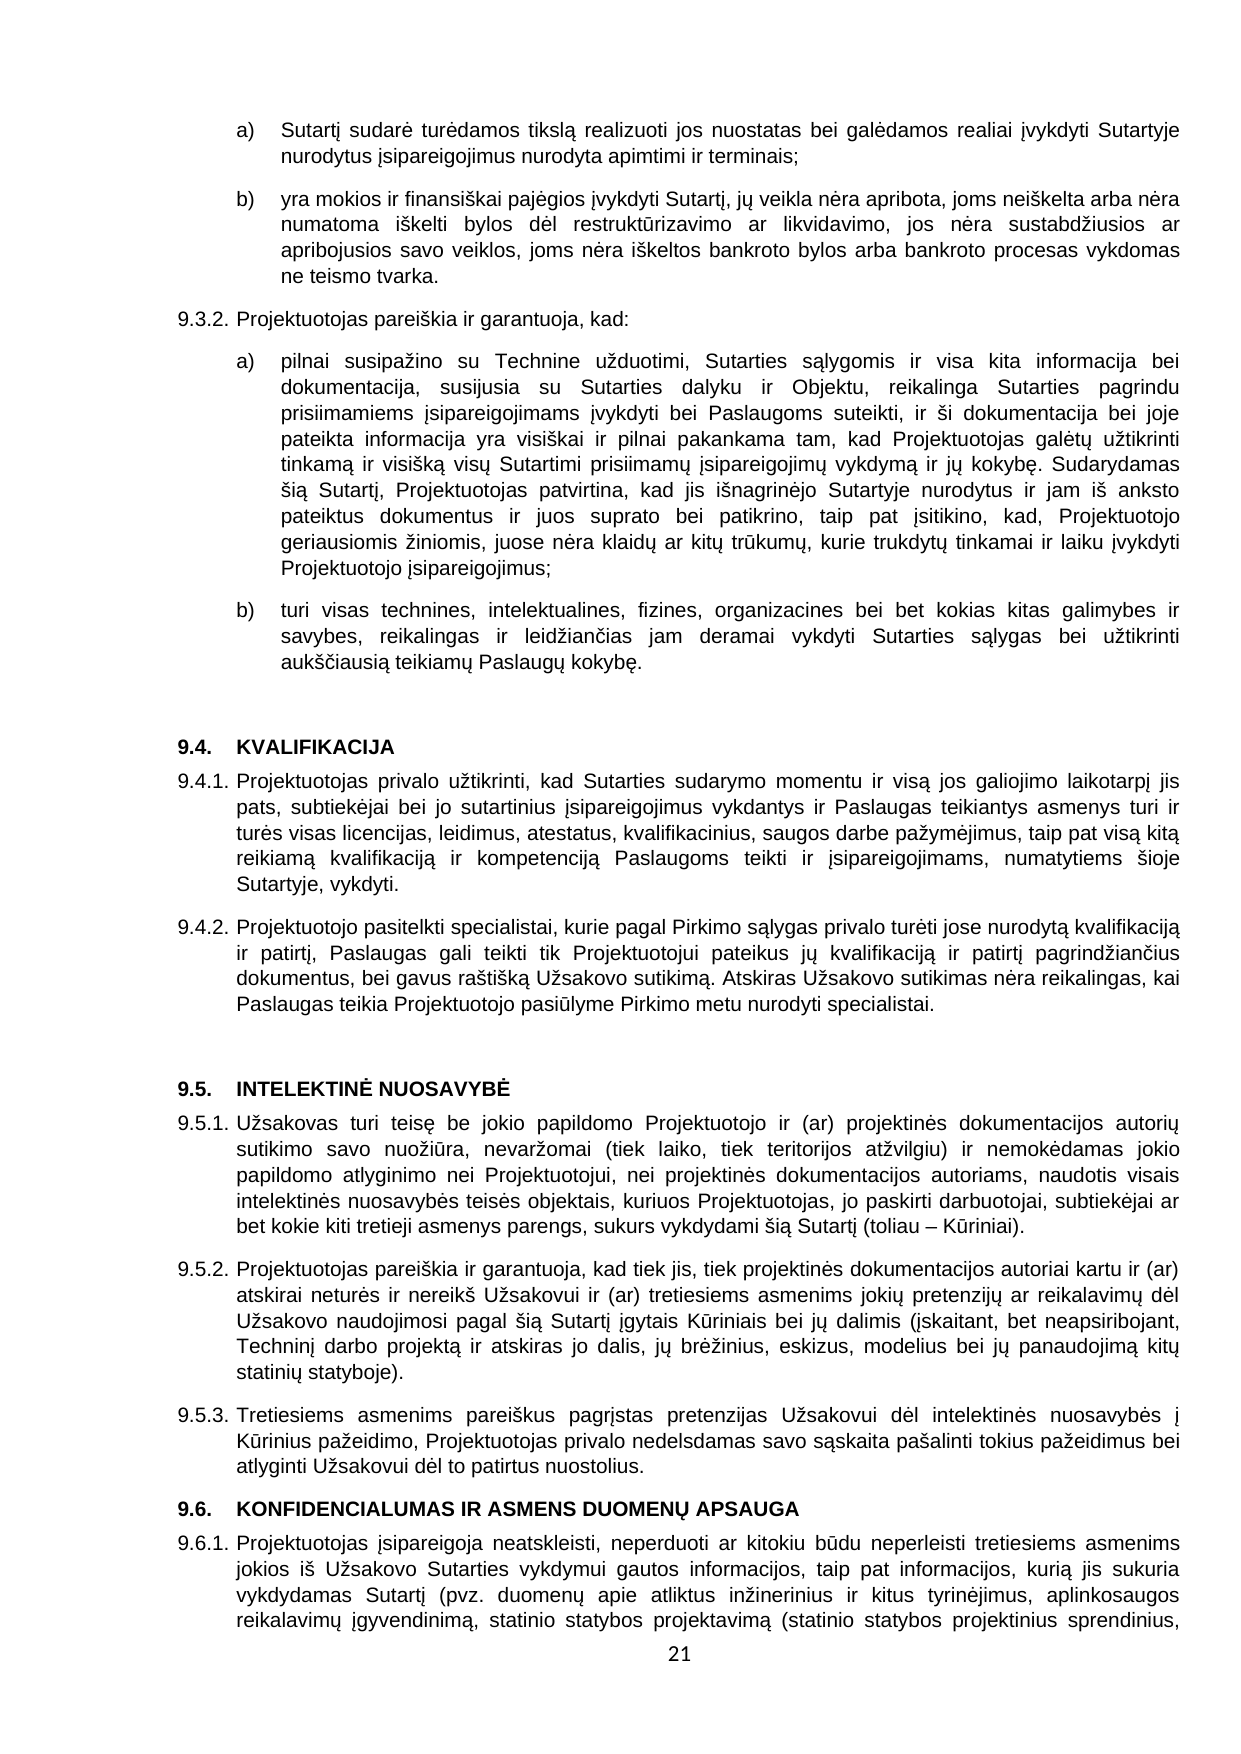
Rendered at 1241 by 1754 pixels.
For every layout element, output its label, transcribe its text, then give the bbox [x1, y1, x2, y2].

subtitle INTELEKTINĖ NUOSAVYBĖ [177, 1077, 1181, 1101]
list turi visas technines, intelektualines, fizines, organizacines bei bet kokias kitas galimybes ir savybes, reikalingas ir leidžiančias jam deramai vykdyti Sutarties sąlygas bei užtikrinti aukščiausią teikiamų Paslaugų kokybę. [236, 598, 1181, 674]
list pilnai susipažino su Technine užduotimi, Sutarties sąlygomis ir visa kita informacija bei dokumentacija, susijusia su Sutarties dalyku ir Objektu, reikalinga Sutarties pagrindu prisiimamiems įsipareigojimams įvykdyti bei Paslaugoms suteikti, ir ši dokumentacija bei joje pateikta informacija yra visiškai ir pilnai pakankama tam, kad Projektuotojas galėtų užtikrinti tinkamą ir visišką visų Sutartimi prisiimamų įsipareigojimų vykdymą ir jų kokybę. Sudarydamas šią Sutartį, Projektuotojas patvirtina, kad jis išnagrinėjo Sutartyje nurodytus ir jam iš anksto pateiktus dokumentus ir juos suprato bei patikrino, taip pat įsitikino, kad, Projektuotojo geriausiomis žiniomis, juose nėra klaidų ar kitų trūkumų, kurie trukdytų tinkamai ir laiku įvykdyti Projektuotojo įsipareigojimus; [236, 349, 1181, 579]
list Projektuotojas pareiškia ir garantuoja, kad: [177, 306, 1181, 330]
list Projektuotojas privalo užtikrinti, kad Sutarties sudarymo momentu ir visą jos galiojimo laikotarpį jis pats, subtiekėjai bei jo sutartinius įsipareigojimus vykdantys ir Paslaugas teikiantys asmenys turi ir turės visas licencijas, leidimus, atestatus, kvalifikacinius, saugos darbe pažymėjimus, taip pat visą kitą reikiamą kvalifikaciją ir kompetenciją Paslaugoms teikti ir įsipareigojimams, numatytiems šioje Sutartyje, vykdyti. [177, 769, 1181, 896]
list Tretiesiems asmenims pareiškus pagrįstas pretenzijas Užsakovui dėl intelektinės nuosavybės į Kūrinius pažeidimo, Projektuotojas privalo nedelsdamas savo sąskaita pašalinti tokius pažeidimus bei atlyginti Užsakovui dėl to patirtus nuostolius. [177, 1403, 1181, 1478]
subtitle KONFIDENCIALUMAS IR ASMENS DUOMENŲ APSAUGA [177, 1497, 1181, 1521]
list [177, 1531, 1181, 1632]
list yra mokios ir finansiškai pajėgios įvykdyti Sutartį, jų veikla nėra apribota, joms neiškelta arba nėra numatoma iškelti bylos dėl restruktūrizavimo ar likvidavimo, jos nėra sustabdžiusios ar apribojusios savo veiklos, joms nėra iškeltos bankroto bylos arba bankroto procesas vykdomas ne teismo tvarka. [236, 186, 1181, 288]
list Sutartį sudarė turėdamos tikslą realizuoti jos nuostatas bei galėdamos realiai įvykdyti Sutartyje nurodytus įsipareigojimus nurodyta apimtimi ir terminais; [236, 118, 1181, 168]
list Projektuotojo pasitelkti specialistai, kurie pagal Pirkimo sąlygas privalo turėti jose nurodytą kvalifikaciją ir patirtį, Paslaugas gali teikti tik Projektuotojui pateikus jų kvalifikaciją ir patirtį pagrindžiančius dokumentus, bei gavus raštišką Užsakovo sutikimą. Atskiras Užsakovo sutikimas nėra reikalingas, kai Paslaugas teikia Projektuotojo pasiūlyme Pirkimo metu nurodyti specialistai. [177, 914, 1181, 1016]
subtitle KVALIFIKACIJA [177, 735, 1181, 759]
list Projektuotojas pareiškia ir garantuoja, kad tiek jis, tiek projektinės dokumentacijos autoriai kartu ir (ar) atskirai neturės ir nereikš Užsakovui ir (ar) tretiesiems asmenims jokių pretenzijų ar reikalavimų dėl Užsakovo naudojimosi pagal šią Sutartį įgytais Kūriniais bei jų dalimis (įskaitant, bet neapsiribojant, Techninį darbo projektą ir atskiras jo dalis, jų brėžinius, eskizus, modelius bei jų panaudojimą kitų statinių statyboje). [177, 1257, 1181, 1384]
list Užsakovas turi teisę be jokio papildomo Projektuotojo ir (ar) projektinės dokumentacijos autorių sutikimo savo nuožiūra, nevaržomai (tiek laiko, tiek teritorijos atžvilgiu) ir nemokėdamas jokio papildomo atlyginimo nei Projektuotojui, nei projektinės dokumentacijos autoriams, naudotis visais intelektinės nuosavybės teisės objektais, kuriuos Projektuotojas, jo paskirti darbuotojai, subtiekėjai ar bet kokie kiti tretieji asmenys parengs, sukurs vykdydami šią Sutartį (toliau – Kūriniai). [177, 1111, 1181, 1238]
